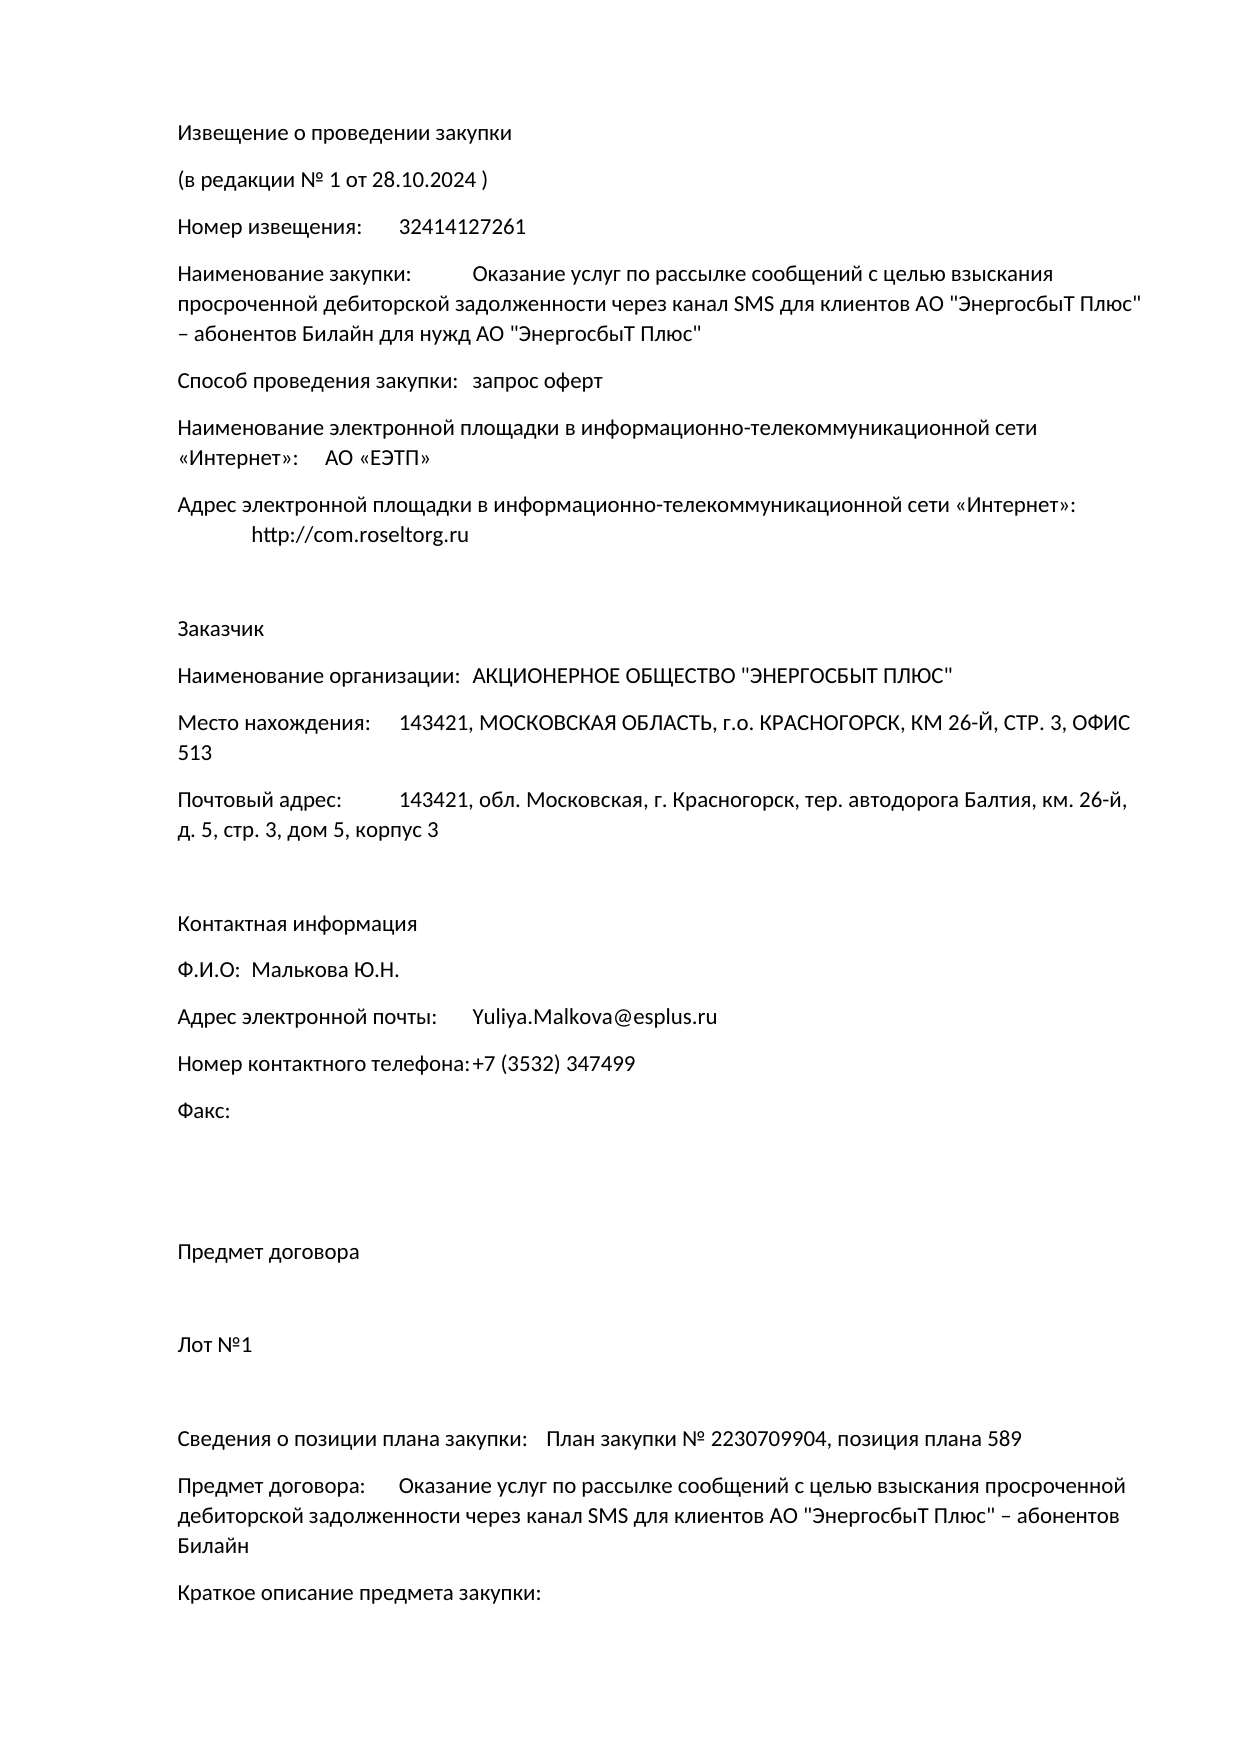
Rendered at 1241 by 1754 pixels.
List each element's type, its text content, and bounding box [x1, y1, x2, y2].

text Ф.И.О: Малькова Ю.Н. [177, 956, 1152, 984]
text Лот №1 [177, 1331, 1152, 1359]
text Контактная информация [177, 909, 1152, 937]
text Предмет договора [177, 1237, 1152, 1265]
text Почтовый адрес: 143421, обл. Московская, г. Красногорск, тер. автодорога Балтия, км. 26-й, д. 5, стр. 3, дом 5, корпус 3 [177, 785, 1152, 843]
text Место нахождения: 143421, МОСКОВСКАЯ ОБЛАСТЬ, г.о. КРАСНОГОРСК, КМ 26-Й, СТР. 3, ОФИС 513 [177, 708, 1152, 766]
text Извещение о проведении закупки [177, 118, 1152, 146]
text Заказчик [177, 614, 1152, 642]
text Наименование закупки: Оказание услуг по рассылке сообщений с целью взыскания просроченной дебиторской задолженности через канал SMS для клиентов АО "ЭнергосбыТ Плюс" – абонентов Билайн для нужд АО "ЭнергосбыТ Плюс" [177, 259, 1152, 347]
text Наименование организации: АКЦИОНЕРНОЕ ОБЩЕСТВО "ЭНЕРГОСБЫТ ПЛЮС" [177, 661, 1152, 689]
text Адрес электронной площадки в информационно-телекоммуникационной сети «Интернет»: http://com.roseltorg.ru [177, 490, 1152, 548]
text Сведения о позиции плана закупки: План закупки № 2230709904, позиция плана 589 [177, 1424, 1152, 1452]
text Способ проведения закупки: запрос оферт [177, 366, 1152, 394]
text Предмет договора: Оказание услуг по рассылке сообщений с целью взыскания просроченной дебиторской задолженности через канал SMS для клиентов АО "ЭнергосбыТ Плюс" – абонентов Билайн [177, 1471, 1152, 1560]
text Адрес электронной почты: Yuliya.Malkova@esplus.ru [177, 1002, 1152, 1031]
text Номер контактного телефона: +7 (3532) 347499 [177, 1049, 1152, 1077]
text Краткое описание предмета закупки: [177, 1578, 1152, 1607]
text Номер извещения: 32414127261 [177, 212, 1152, 240]
text Наименование электронной площадки в информационно-телекоммуникационной сети «Интернет»: АО «ЕЭТП» [177, 413, 1152, 471]
text Факс: [177, 1096, 1152, 1124]
text (в редакции № 1 от 28.10.2024 ) [177, 165, 1152, 193]
